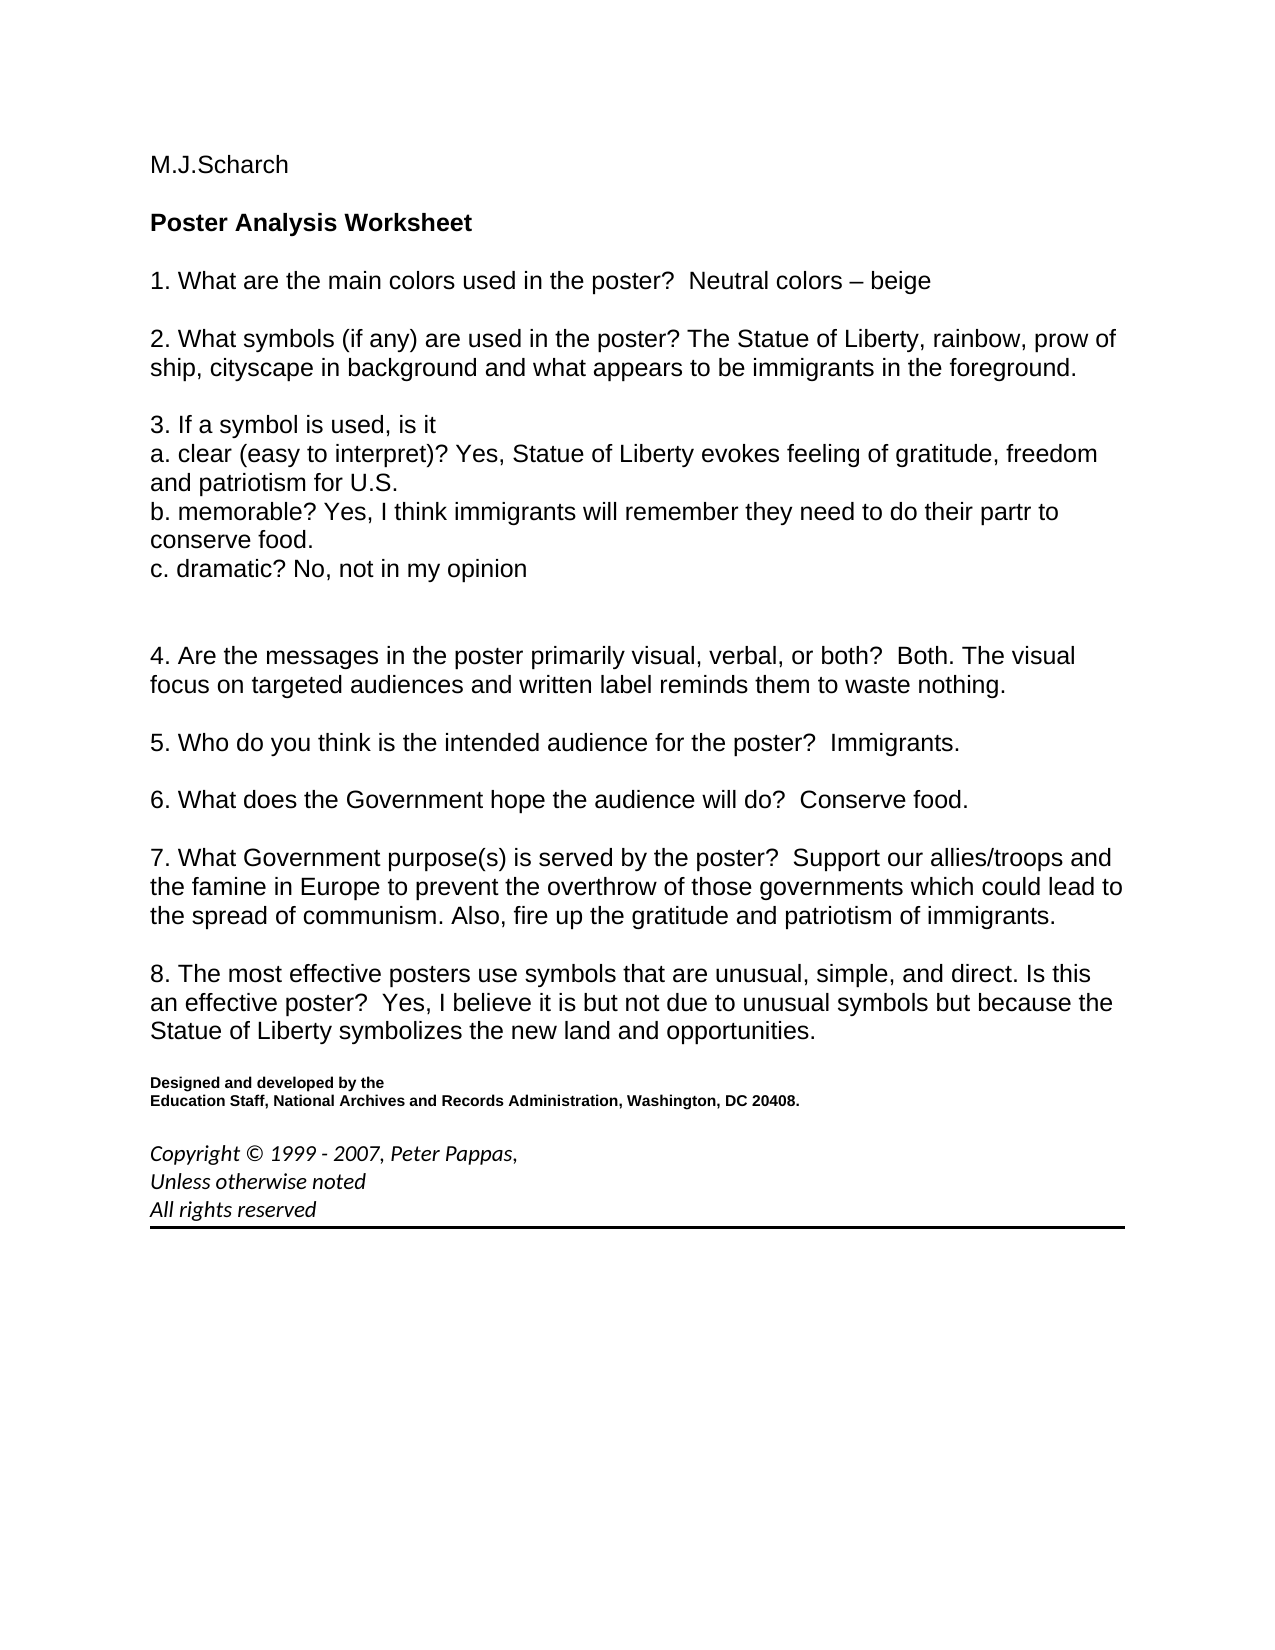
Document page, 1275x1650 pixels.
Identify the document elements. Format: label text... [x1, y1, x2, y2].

text Designed and developed by the Education Staff, National Archives and Records Administration, Washington, DC 20408. [150, 1074, 1125, 1110]
text Poster Analysis Worksheet [150, 208, 1125, 237]
text 8. The most effective posters use symbols that are unusual, simple, and direct. Is this an effective poster? Yes, I believe it is but not due to unusual symbols but because the Statue of Liberty symbolizes the new land and opportunities. [150, 959, 1125, 1045]
text b. memorable? Yes, I think immigrants will remember they need to do their partr to conserve food. c. dramatic? No, not in my opinion [150, 497, 1125, 583]
text 3. If a symbol is used, is it a. clear (easy to interpret)? Yes, Statue of Liberty evokes feeling of gratitude, freedom and patriotism for U.S. [150, 410, 1125, 497]
text Copyright © 1999 - 2007, Peter Pappas, Unless otherwise noted All rights reserved [150, 1139, 1125, 1226]
text 7. What Government purpose(s) is served by the poster? Support our allies/troops and the famine in Europe to prevent the overthrow of those governments which could lead to the spread of communism. Also, fire up the gratitude and patriotism of immigrants. [150, 843, 1125, 929]
text 6. What does the Government hope the audience will do? Conserve food. [150, 785, 1125, 814]
text 4. Are the messages in the poster primarily visual, verbal, or both? Both. The visual focus on targeted audiences and written label reminds them to waste nothing. [150, 641, 1125, 698]
text 1. What are the main colors used in the poster? Neutral colors – beige [150, 266, 1125, 294]
text 5. Who do you think is the intended audience for the poster? Immigrants. [150, 727, 1125, 756]
text 2. What symbols (if any) are used in the poster? The Statue of Liberty, rainbow, prow of ship, cityscape in background and what appears to be immigrants in the foreground. [150, 324, 1125, 381]
text M.J.Scharch [150, 150, 1125, 179]
